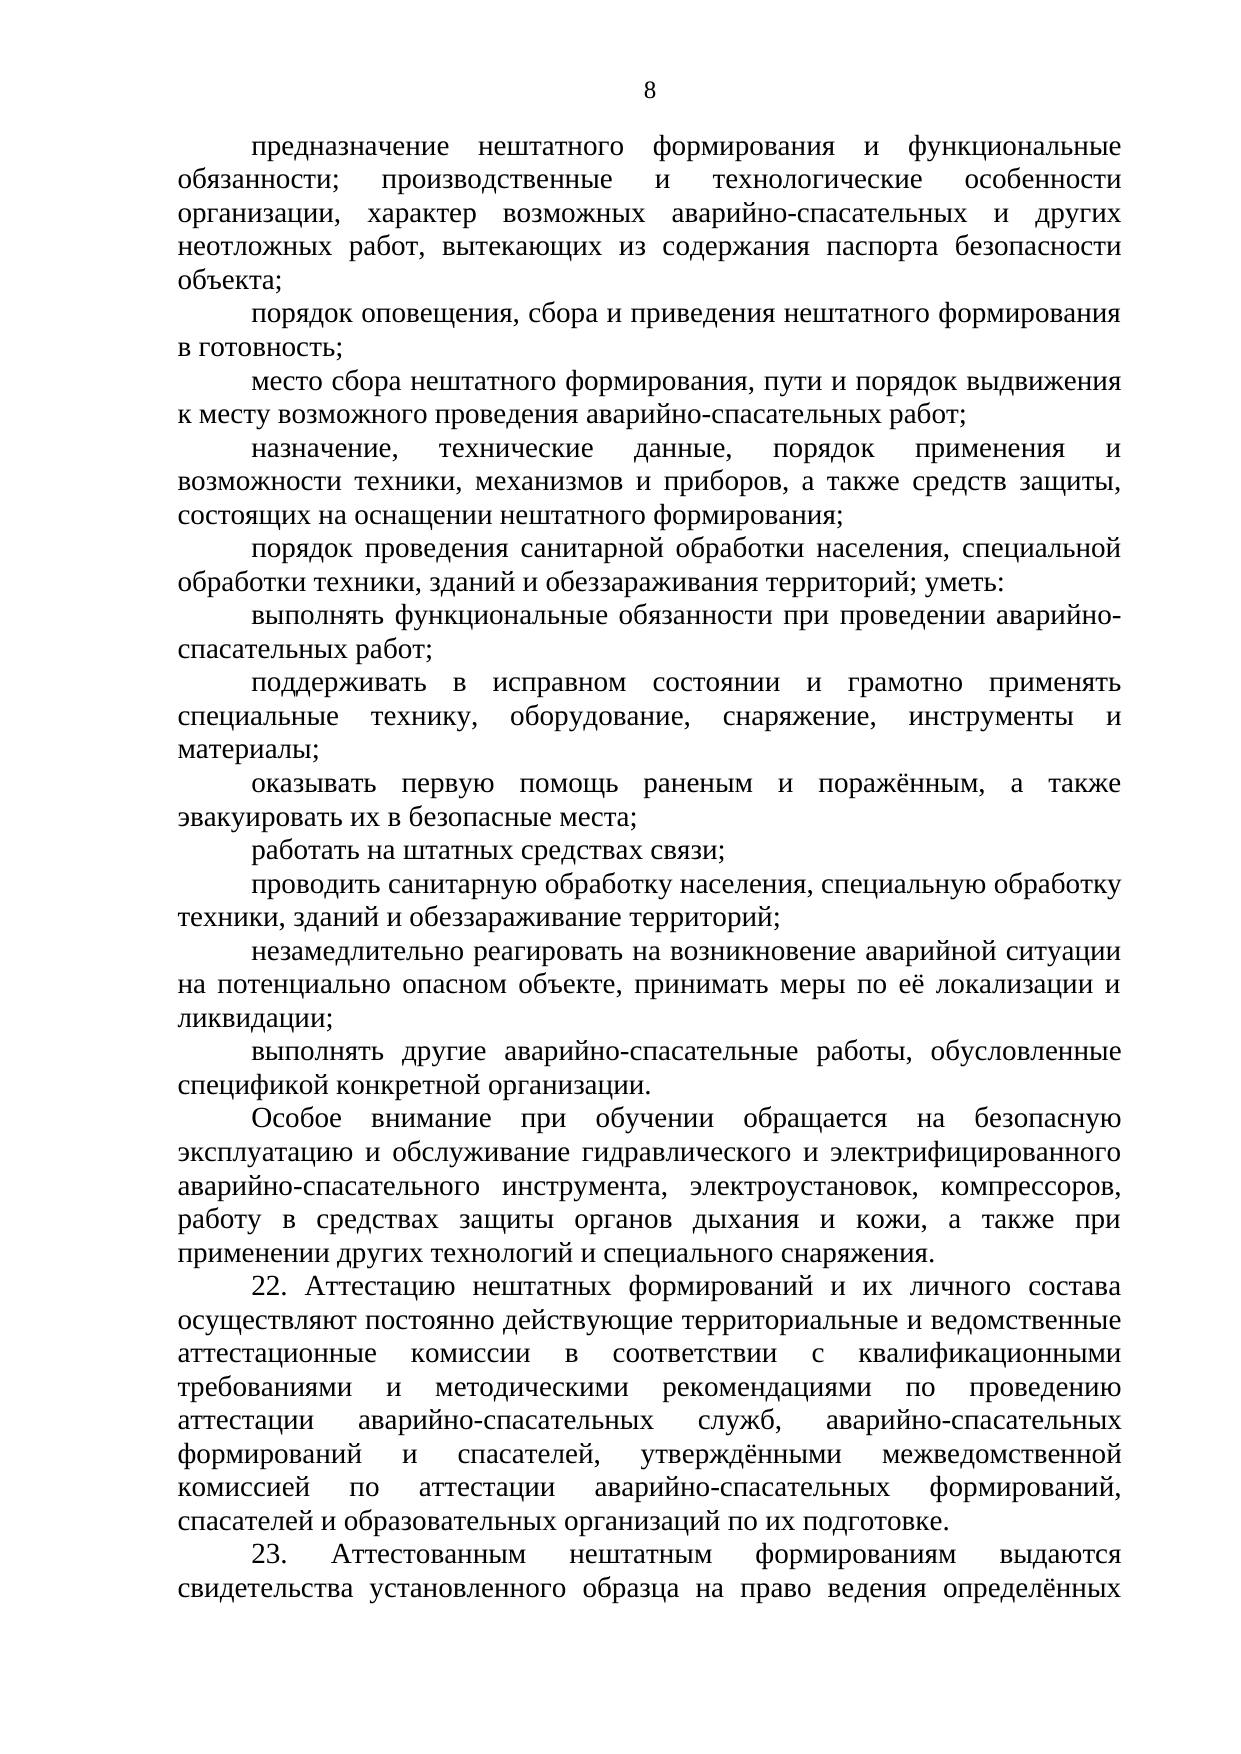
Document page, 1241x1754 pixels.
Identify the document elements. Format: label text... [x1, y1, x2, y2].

text работать на штатных средствах связи; [177, 832, 1122, 866]
text назначение, технические данные, порядок применения и возможности техники, механизмов и приборов, а также средств защиты, состоящих на оснащении нештатного формирования; [177, 430, 1122, 530]
text незамедлительно реагировать на возникновение аварийной ситуации на потенциально опасном объекте, принимать меры по её локализации и ликвидации; [177, 933, 1122, 1033]
text Особое внимание при обучении обращается на безопасную эксплуатацию и обслуживание гидравлического и электрифицированного аварийно-спасательного инструмента, электроустановок, компрессоров, работу в средствах защиты органов дыхания и кожи, а также при применении других технологий и специального снаряжения. [177, 1101, 1122, 1268]
text выполнять другие аварийно-спасательные работы, обусловленные спецификой конкретной организации. [177, 1033, 1122, 1101]
text поддерживать в исправном состоянии и грамотно применять специальные технику, оборудование, снаряжение, инструменты и материалы; [177, 664, 1122, 765]
text выполнять функциональные обязанности при проведении аварийно-спасательных работ; [177, 597, 1122, 664]
text порядок проведения санитарной обработки населения, специальной обработки техники, зданий и обеззараживания территорий; уметь: [177, 530, 1122, 597]
text оказывать первую помощь раненым и поражённым, а также эвакуировать их в безопасные места; [177, 765, 1122, 832]
text проводить санитарную обработку населения, специальную обработку техники, зданий и обеззараживание территорий; [177, 866, 1122, 933]
text порядок оповещения, сбора и приведения нештатного формирования в готовность; [177, 296, 1122, 363]
text предназначение нештатного формирования и функциональные обязанности; производственные и технологические особенности организации, характер возможных аварийно-спасательных и других неотложных работ, вытекающих из содержания паспорта безопасности объекта; [177, 128, 1122, 296]
text место сбора нештатного формирования, пути и порядок выдвижения к месту возможного проведения аварийно-спасательных работ; [177, 363, 1122, 430]
text 22. Аттестацию нештатных формирований и их личного состава осуществляют постоянно действующие территориальные и ведомственные аттестационные комиссии в соответствии с квалификационными требованиями и методическими рекомендациями по проведению аттестации аварийно-спасательных служб, аварийно-спасательных формирований и спасателей, утверждёнными межведомственной комиссией по аттестации аварийно-спасательных формирований, спасателей и образовательных организаций по их подготовке. [177, 1268, 1122, 1537]
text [177, 1537, 1122, 1604]
